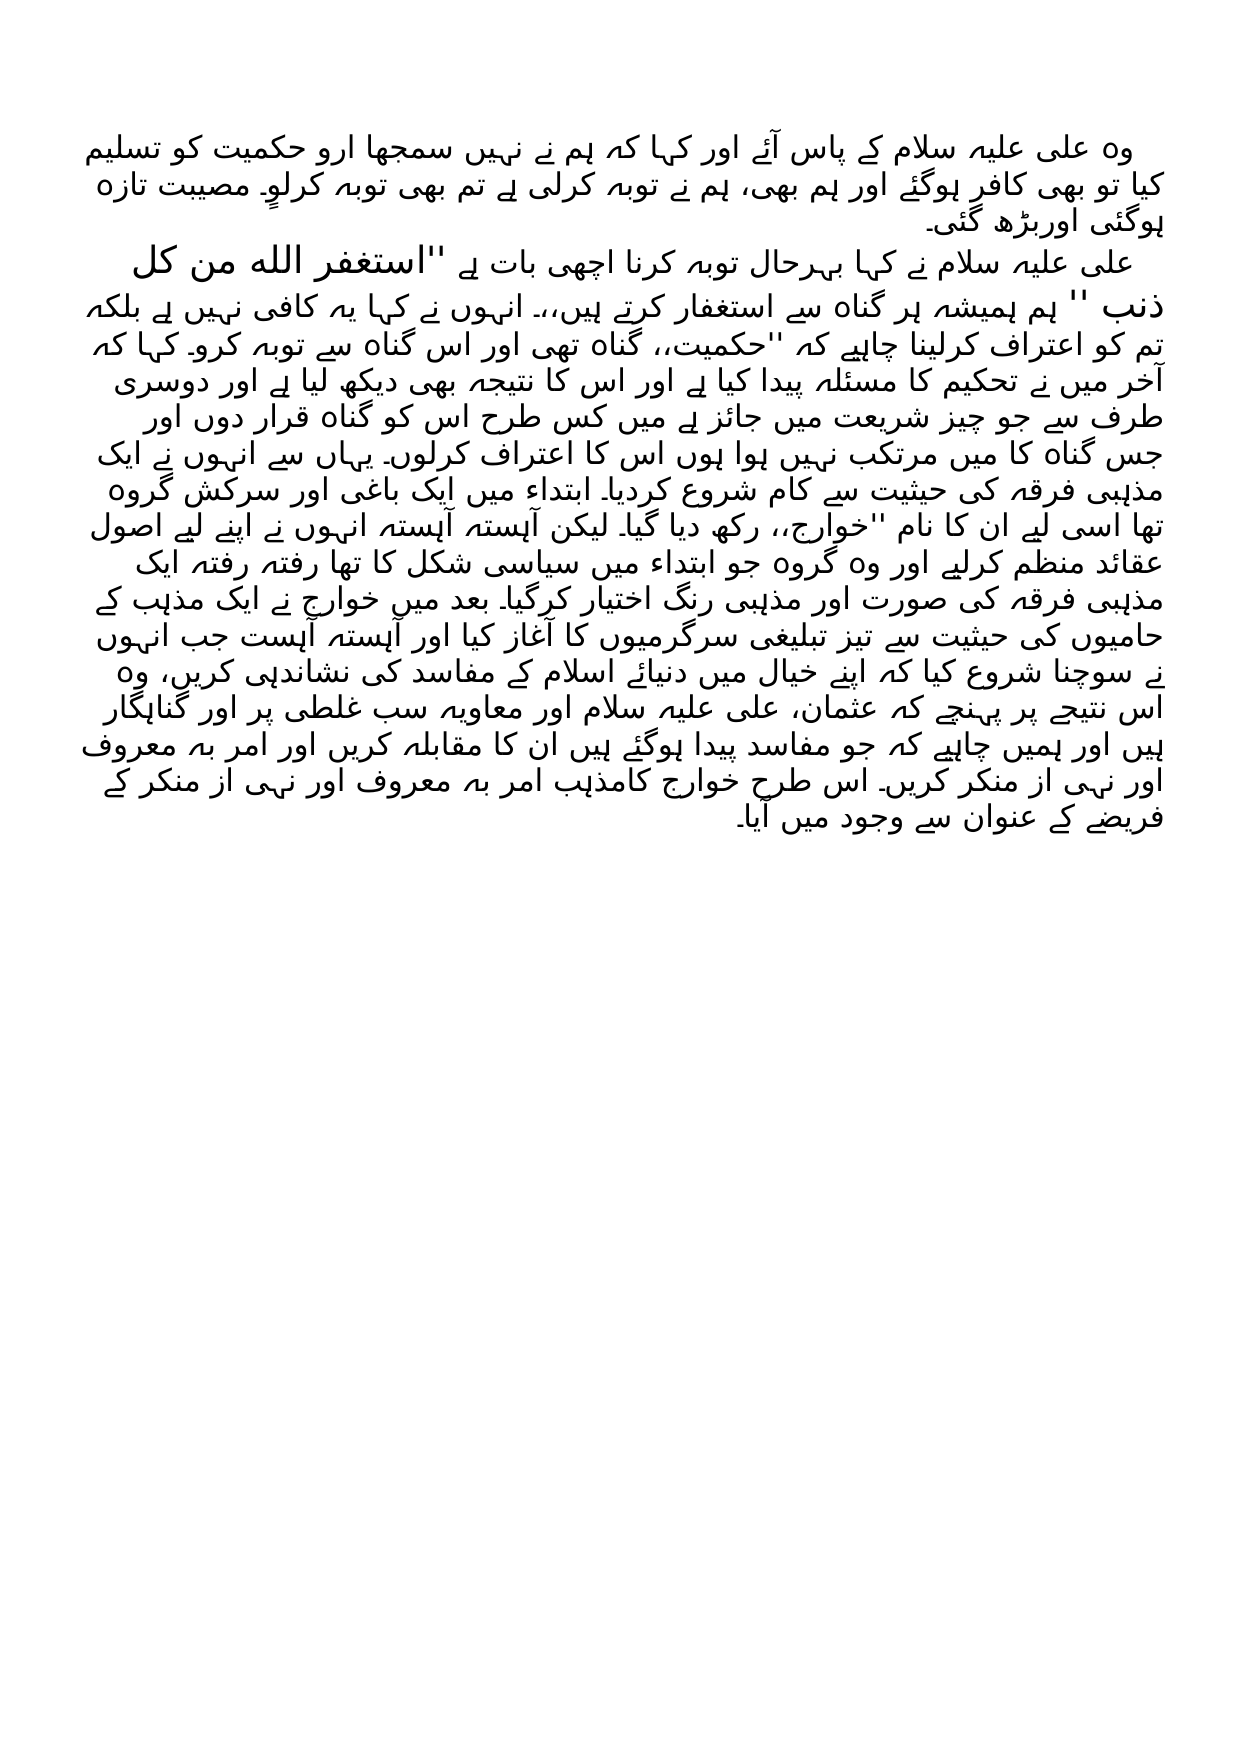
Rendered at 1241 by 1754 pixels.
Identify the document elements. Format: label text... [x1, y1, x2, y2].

text علی علیہ سلام نے کہا بہرحال توبہ کرنا اچھی بات ہے ''استغفر الله من کل ذنب '' ہم ہمیشہ ہر گناہ سے استغفار کرتے ہیں،،۔ انہوں نے کہا یہ کافی نہیں ہے بلکہ تم کو اعتراف کرلینا چاہیے کہ ''حکمیت،، گناہ تھی اور اس گناہ سے توبہ کرو۔ کہا کہ آخر میں نے تحکیم کا مسئلہ پیدا کیا ہے اور اس کا نتیجہ بھی دیکھ لیا ہے اور دوسری طرف سے جو چیز شریعت میں جائز ہے میں کس طرح اس کو گناہ قرار دوں اور جس گناہ کا میں مرتکب نہیں ہوا ہوں اس کا اعتراف کرلوں۔ یہاں سے انہوں نے ایک مذہبی فرقہ کی حیثیت سے کام شروع کردیا۔ ابتداء میں ایک باغی اور سرکش گروہ تھا اسی لیے ان کا نام ''خوارج،، رکھ دیا گیا۔ لیکن آہستہ آہستہ انہوں نے اپنے لیے اصول عقائد منظم کرلیے اور وہ گروہ جو ابتداء میں سیاسی شکل کا تھا رفتہ رفتہ ایک مذہبی فرقہ کی صورت اور مذہبی رنگ اختیار کرگیا۔ بعد میں خوارج نے ایک مذہب کے حامیوں کی حیثیت سے تیز تبلیغی سرگرمیوں کا آغاز کیا اور آہستہ آہست جب انہوں نے سوچنا شروع کیا کہ اپنے خیال میں دنیائے اسلام کے مفاسد کی نشاندہی کریں، وہ اس نتیجے پر پہنچے کہ عثمان، علی علیہ سلام اور معاویہ سب غلطی پر اور گناہگار ہیں اور ہمیں چاہیے کہ جو مفاسد پیدا ہوگئے ہیں ان کا مقابلہ کریں اور امر بہ معروف اور نہی از منکر کریں۔ اس طرح خوارج کامذہب امر بہ معروف اور نہی از منکر کے فریضے کے عنوان سے وجود میں آیا۔ [75, 239, 1165, 835]
text وہ علی علیہ سلام کے پاس آئے اور کہا کہ ہم نے نہیں سمجھا ارو حکمیت کو تسلیم کیا تو بھی کافر ہوگئے اور ہم بھی، ہم نے توبہ کرلی ہے تم بھی توبہ کرلوٍ۔ مصیبت تازہ ہوگئی اوربڑھ گئی۔ [75, 130, 1165, 239]
